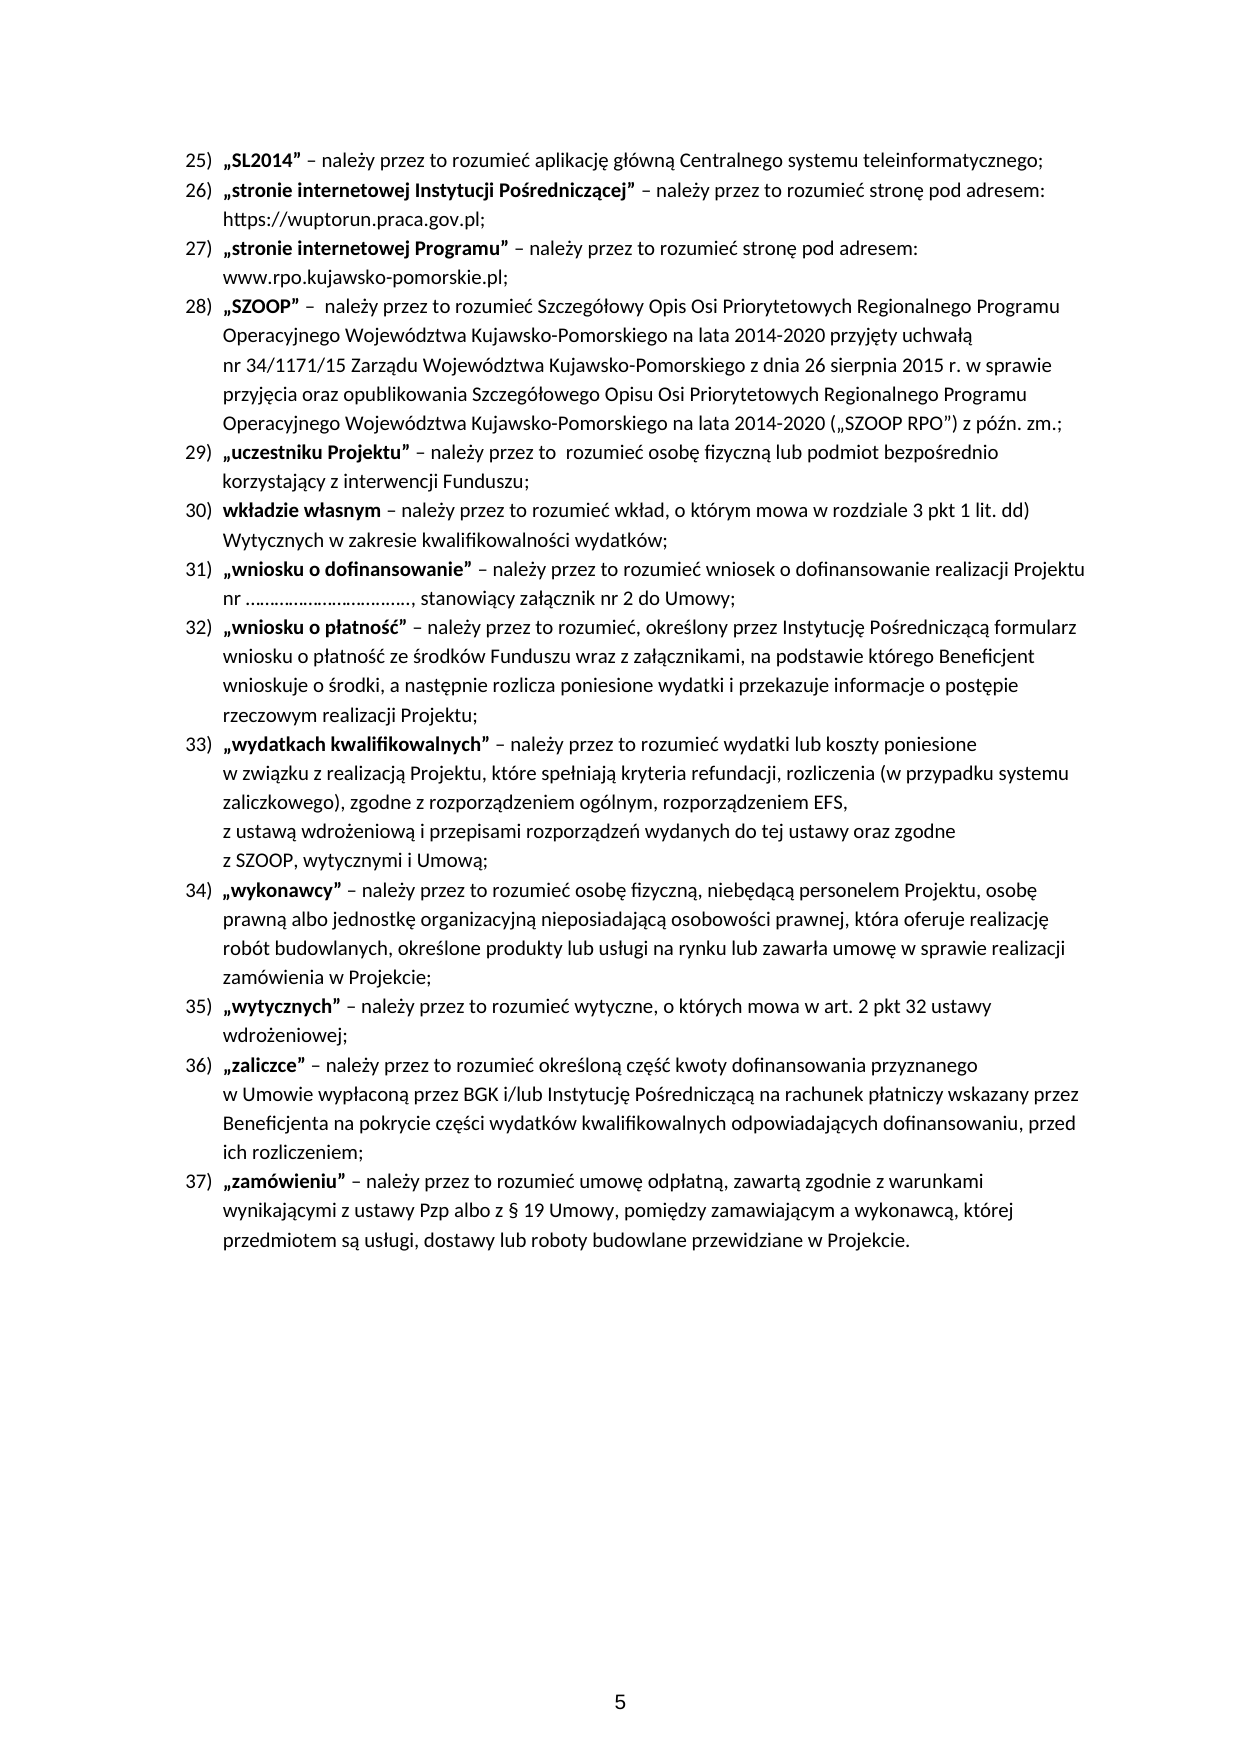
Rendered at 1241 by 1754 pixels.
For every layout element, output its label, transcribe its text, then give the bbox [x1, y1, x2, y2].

list „wniosku o płatność” – należy przez to rozumieć, określony przez Instytucję Pośredniczącą formularz wniosku o płatność ze środków Funduszu wraz z załącznikami, na podstawie którego Beneficjent wnioskuje o środki, a następnie rozlicza poniesione wydatki i przekazuje informacje o postępie rzeczowym realizacji Projektu; [185, 614, 1092, 727]
list „stronie internetowej Instytucji Pośredniczącej” – należy przez to rozumieć stronę pod adresem: https://wuptorun.praca.gov.pl; [185, 177, 1092, 231]
list „SL2014” – należy przez to rozumieć aplikację główną Centralnego systemu teleinformatycznego; [185, 148, 1092, 173]
list „wniosku o dofinansowanie” – należy przez to rozumieć wniosek o dofinansowanie realizacji Projektu nr ………………………..….., stanowiący załącznik nr 2 do Umowy; [185, 556, 1092, 611]
list „wytycznych” – należy przez to rozumieć wytyczne, o których mowa w art. 2 pkt 32 ustawy wdrożeniowej; [185, 993, 1092, 1048]
list „SZOOP” – należy przez to rozumieć Szczegółowy Opis Osi Priorytetowych Regionalnego Programu Operacyjnego Województwa Kujawsko-Pomorskiego na lata 2014-2020 przyjęty uchwałą nr 34/1171/15 Zarządu Województwa Kujawsko-Pomorskiego z dnia 26 sierpnia 2015 r. w sprawie przyjęcia oraz opublikowania Szczegółowego Opisu Osi Priorytetowych Regionalnego Programu Operacyjnego Województwa Kujawsko-Pomorskiego na lata 2014-2020 („SZOOP RPO”) z późn. zm.; [185, 293, 1092, 436]
list „stronie internetowej Programu” – należy przez to rozumieć stronę pod adresem: www.rpo.kujawsko-pomorskie.pl; [185, 235, 1092, 290]
list „zaliczce” – należy przez to rozumieć określoną część kwoty dofinansowania przyznanego w Umowie wypłaconą przez BGK i/lub Instytucję Pośredniczącą na rachunek płatniczy wskazany przez Beneficjenta na pokrycie części wydatków kwalifikowalnych odpowiadających dofinansowaniu, przed ich rozliczeniem; [185, 1052, 1092, 1165]
list „wykonawcy” – należy przez to rozumieć osobę fizyczną, niebędącą personelem Projektu, osobę prawną albo jednostkę organizacyjną nieposiadającą osobowości prawnej, która oferuje realizację robót budowlanych, określone produkty lub usługi na rynku lub zawarła umowę w sprawie realizacji zamówienia w Projekcie; [185, 877, 1092, 990]
list „uczestniku Projektu” – należy przez to rozumieć osobę fizyczną lub podmiot bezpośrednio korzystający z interwencji Funduszu; [185, 439, 1092, 494]
list wkładzie własnym – należy przez to rozumieć wkład, o którym mowa w rozdziale 3 pkt 1 lit. dd) Wytycznych w zakresie kwalifikowalności wydatków; [185, 498, 1092, 552]
list „wydatkach kwalifikowalnych” – należy przez to rozumieć wydatki lub koszty poniesione w związku z realizacją Projektu, które spełniają kryteria refundacji, rozliczenia (w przypadku systemu zaliczkowego), zgodne z rozporządzeniem ogólnym, rozporządzeniem EFS, z ustawą wdrożeniową i przepisami rozporządzeń wydanych do tej ustawy oraz zgodne z SZOOP, wytycznymi i Umową; [185, 731, 1092, 873]
list „zamówieniu” – należy przez to rozumieć umowę odpłatną, zawartą zgodnie z warunkami wynikającymi z ustawy Pzp albo z § 19 Umowy, pomiędzy zamawiającym a wykonawcą, której przedmiotem są usługi, dostawy lub roboty budowlane przewidziane w Projekcie. [185, 1168, 1092, 1252]
